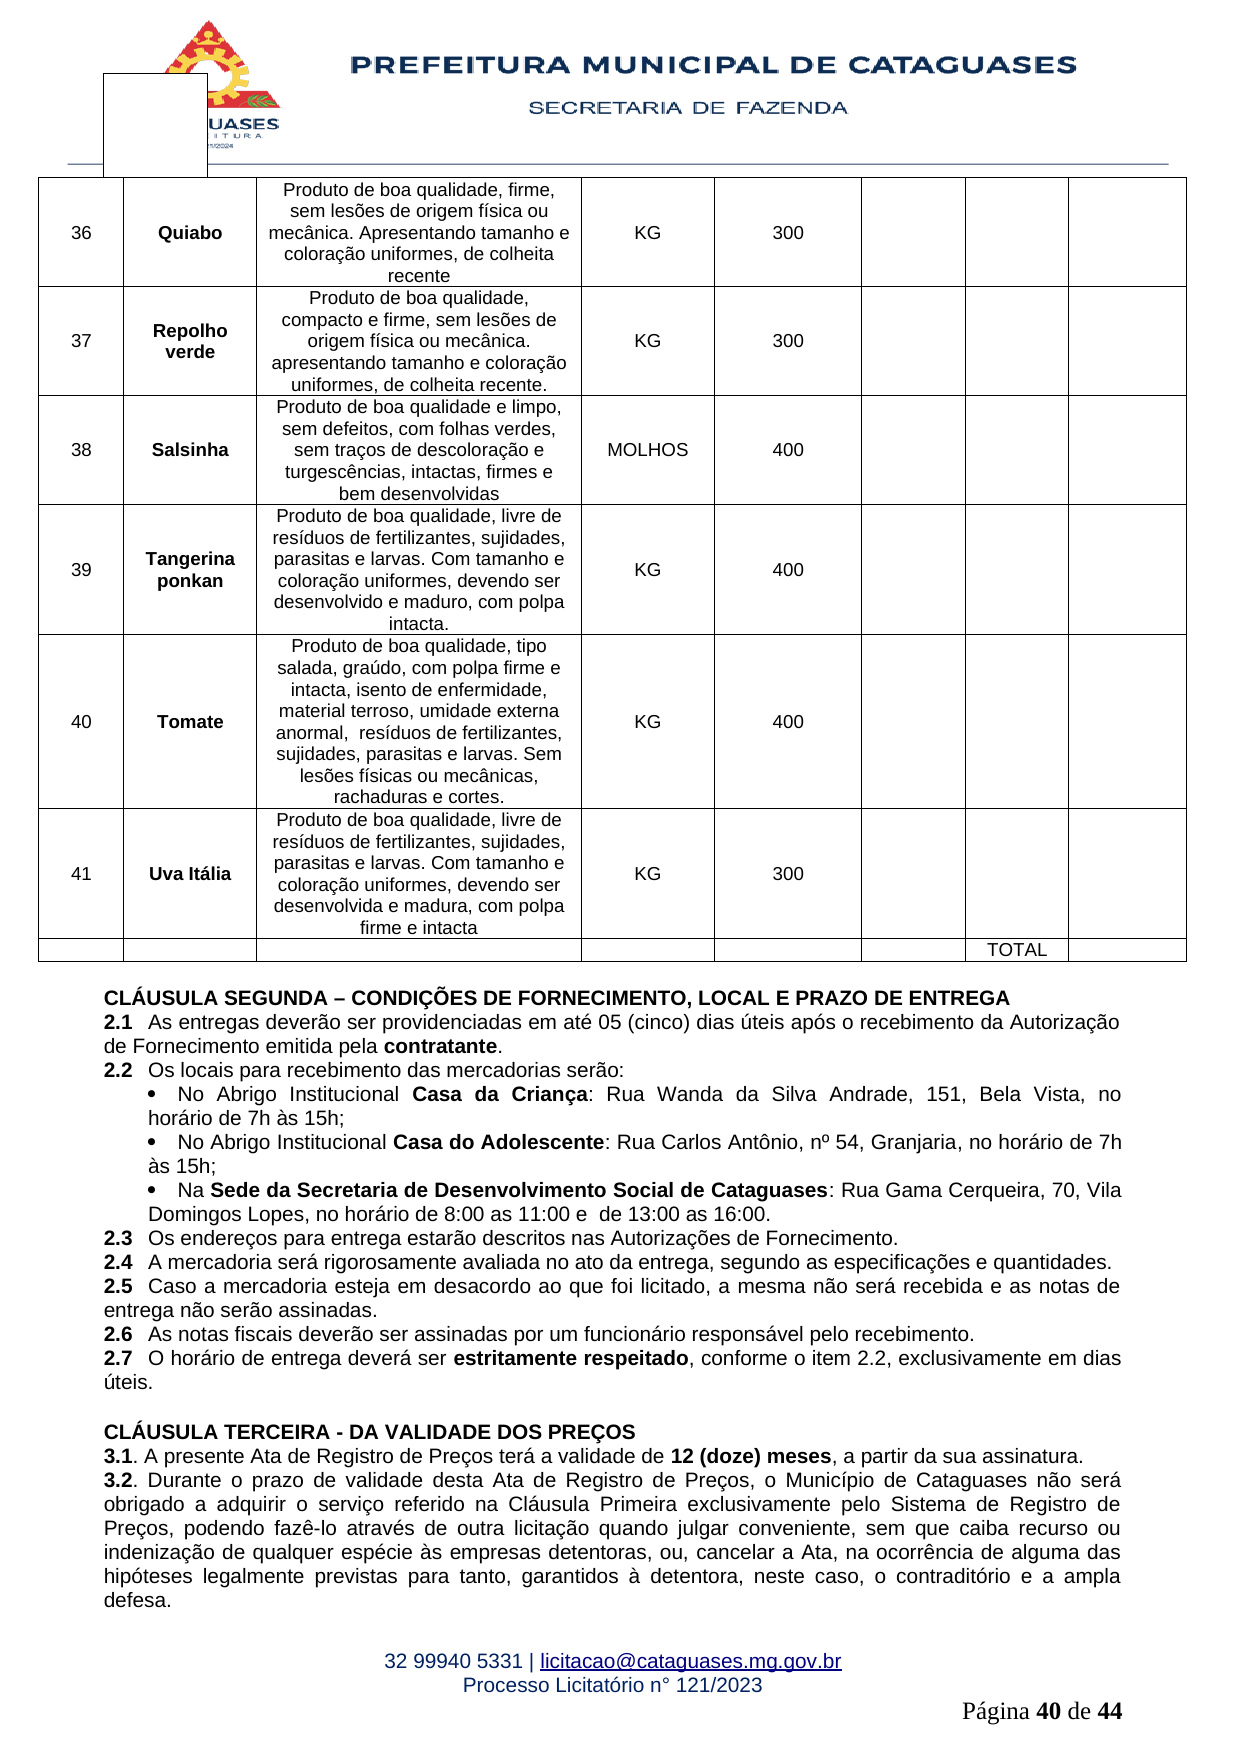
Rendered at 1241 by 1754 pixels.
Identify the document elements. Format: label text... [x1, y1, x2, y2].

table_cell Tangerina ponkan [124, 505, 256, 634]
text 3.2. Durante o prazo de validade desta Ata de Registro de Preços, o Município de Cataguases não será obrigado a adquirir o serviço referido na Cláusula Primeira exclusivamente pelo Sistema de Registro de Preços, podendo fazê-lo através de outra licitação quando julgar conveniente, sem que caiba recurso ou indenização de qualquer espécie às empresas detentoras, ou, cancelar a Ata, na ocorrência de alguma das hipóteses legalmente previstas para tanto, garantidos à detentora, neste caso, o contraditório e a ampla defesa. [103, 1468, 1122, 1611]
table_cell Uva Itália [124, 809, 256, 938]
table_cell 400 [715, 396, 861, 504]
table_cell Produto de boa qualidade, compacto e firme, sem lesões de origem física ou mecânica. apresentando tamanho e coloração uniformes, de colheita recente. [257, 287, 581, 395]
table_cell 39 [39, 505, 123, 634]
table_cell Produto de boa qualidade, firme, sem lesões de origem física ou mecânica. Apresentando tamanho e coloração uniformes, de colheita recente [257, 178, 581, 286]
list Os endereços para entrega estarão descritos nas Autorizações de Fornecimento. [103, 1226, 1122, 1250]
table_cell Produto de boa qualidade e limpo, sem defeitos, com folhas verdes, sem traços de descoloração e turgescências, intactas, firmes e bem desenvolvidas [257, 396, 581, 504]
text 3.1. A presente Ata de Registro de Preços terá a validade de 12 (doze) meses, a partir da sua assinatura. [103, 1444, 1122, 1468]
table_cell Quiabo [124, 178, 256, 286]
table_cell [966, 287, 1068, 395]
text CLÁUSULA SEGUNDA – CONDIÇÕES DE FORNECIMENTO, LOCAL E PRAZO DE ENTREGA [103, 986, 1122, 1010]
table_cell [966, 178, 1068, 286]
list No Abrigo Institucional Casa da Criança: Rua Wanda da Silva Andrade, 151, Bela Vista, no horário de 7h às 15h; [148, 1082, 1122, 1130]
table_cell 300 [715, 287, 861, 395]
list As entregas deverão ser providenciadas em até 05 (cinco) dias úteis após o recebimento da Autorização de Fornecimento emitida pela contratante. [103, 1010, 1122, 1058]
table_cell [862, 396, 965, 504]
table_cell 400 [715, 505, 861, 634]
table_cell [1069, 939, 1186, 961]
table_cell [862, 505, 965, 634]
table_cell [582, 939, 714, 961]
table_cell Produto de boa qualidade, livre de resíduos de fertilizantes, sujidades, parasitas e larvas. Com tamanho e coloração uniformes, devendo ser desenvolvido e maduro, com polpa intacta. [257, 505, 581, 634]
table_cell [124, 939, 256, 961]
table_cell 41 [39, 809, 123, 938]
table_cell KG [582, 809, 714, 938]
picture [67, 1, 1169, 177]
table_cell [715, 939, 861, 961]
list Na Sede da Secretaria de Desenvolvimento Social de Cataguases: Rua Gama Cerqueira, 70, Vila Domingos Lopes, no horário de 8:00 as 11:00 e de 13:00 as 16:00. [148, 1178, 1122, 1226]
list O horário de entrega deverá ser estritamente respeitado, conforme o item 2.2, exclusivamente em dias úteis. [103, 1346, 1122, 1393]
list As notas fiscais deverão ser assinadas por um funcionário responsável pelo recebimento. [103, 1322, 1122, 1346]
table_cell [862, 939, 965, 961]
table_cell 38 [39, 396, 123, 504]
table_cell [1069, 396, 1186, 504]
text CLÁUSULA TERCEIRA - DA VALIDADE DOS PREÇOS [103, 1420, 1122, 1444]
table_cell [966, 505, 1068, 634]
table_cell [1069, 178, 1186, 286]
list Os locais para recebimento das mercadorias serão: [103, 1058, 1122, 1082]
table_cell [39, 939, 123, 961]
table_cell [1069, 287, 1186, 395]
table_cell 36 [39, 178, 123, 286]
table_cell [1069, 809, 1186, 938]
list No Abrigo Institucional Casa do Adolescente: Rua Carlos Antônio, nº 54, Granjaria, no horário de 7h às 15h; [148, 1130, 1122, 1178]
table_cell Produto de boa qualidade, tipo salada, graúdo, com polpa firme e intacta, isento de enfermidade, material terroso, umidade externa anormal, resíduos de fertilizantes, sujidades, parasitas e larvas. Sem lesões físicas ou mecânicas, rachaduras e cortes. [257, 635, 581, 808]
table_cell [862, 809, 965, 938]
table_cell TOTAL [966, 939, 1068, 961]
table_cell 40 [39, 635, 123, 808]
table_cell [257, 939, 581, 961]
table_cell [1069, 635, 1186, 808]
table_cell 37 [39, 287, 123, 395]
table_cell [862, 287, 965, 395]
table_cell [966, 396, 1068, 504]
table_cell KG [582, 178, 714, 286]
table_cell KG [582, 635, 714, 808]
table_cell KG [582, 505, 714, 634]
table_cell 400 [715, 635, 861, 808]
table_cell KG [582, 287, 714, 395]
table_cell 300 [715, 809, 861, 938]
table_cell Produto de boa qualidade, livre de resíduos de fertilizantes, sujidades, parasitas e larvas. Com tamanho e coloração uniformes, devendo ser desenvolvida e madura, com polpa firme e intacta [257, 809, 581, 938]
table_cell MOLHOS [582, 396, 714, 504]
list Caso a mercadoria esteja em desacordo ao que foi licitado, a mesma não será recebida e as notas de entrega não serão assinadas. [103, 1274, 1122, 1322]
table_cell Salsinha [124, 396, 256, 504]
table_cell [966, 809, 1068, 938]
list A mercadoria será rigorosamente avaliada no ato da entrega, segundo as especificações e quantidades. [103, 1250, 1122, 1274]
table_cell Tomate [124, 635, 256, 808]
table_cell [966, 635, 1068, 808]
table_cell [1069, 505, 1186, 634]
table_cell [862, 178, 965, 286]
table_cell [862, 635, 965, 808]
table_cell 300 [715, 178, 861, 286]
table_cell Repolho verde [124, 287, 256, 395]
